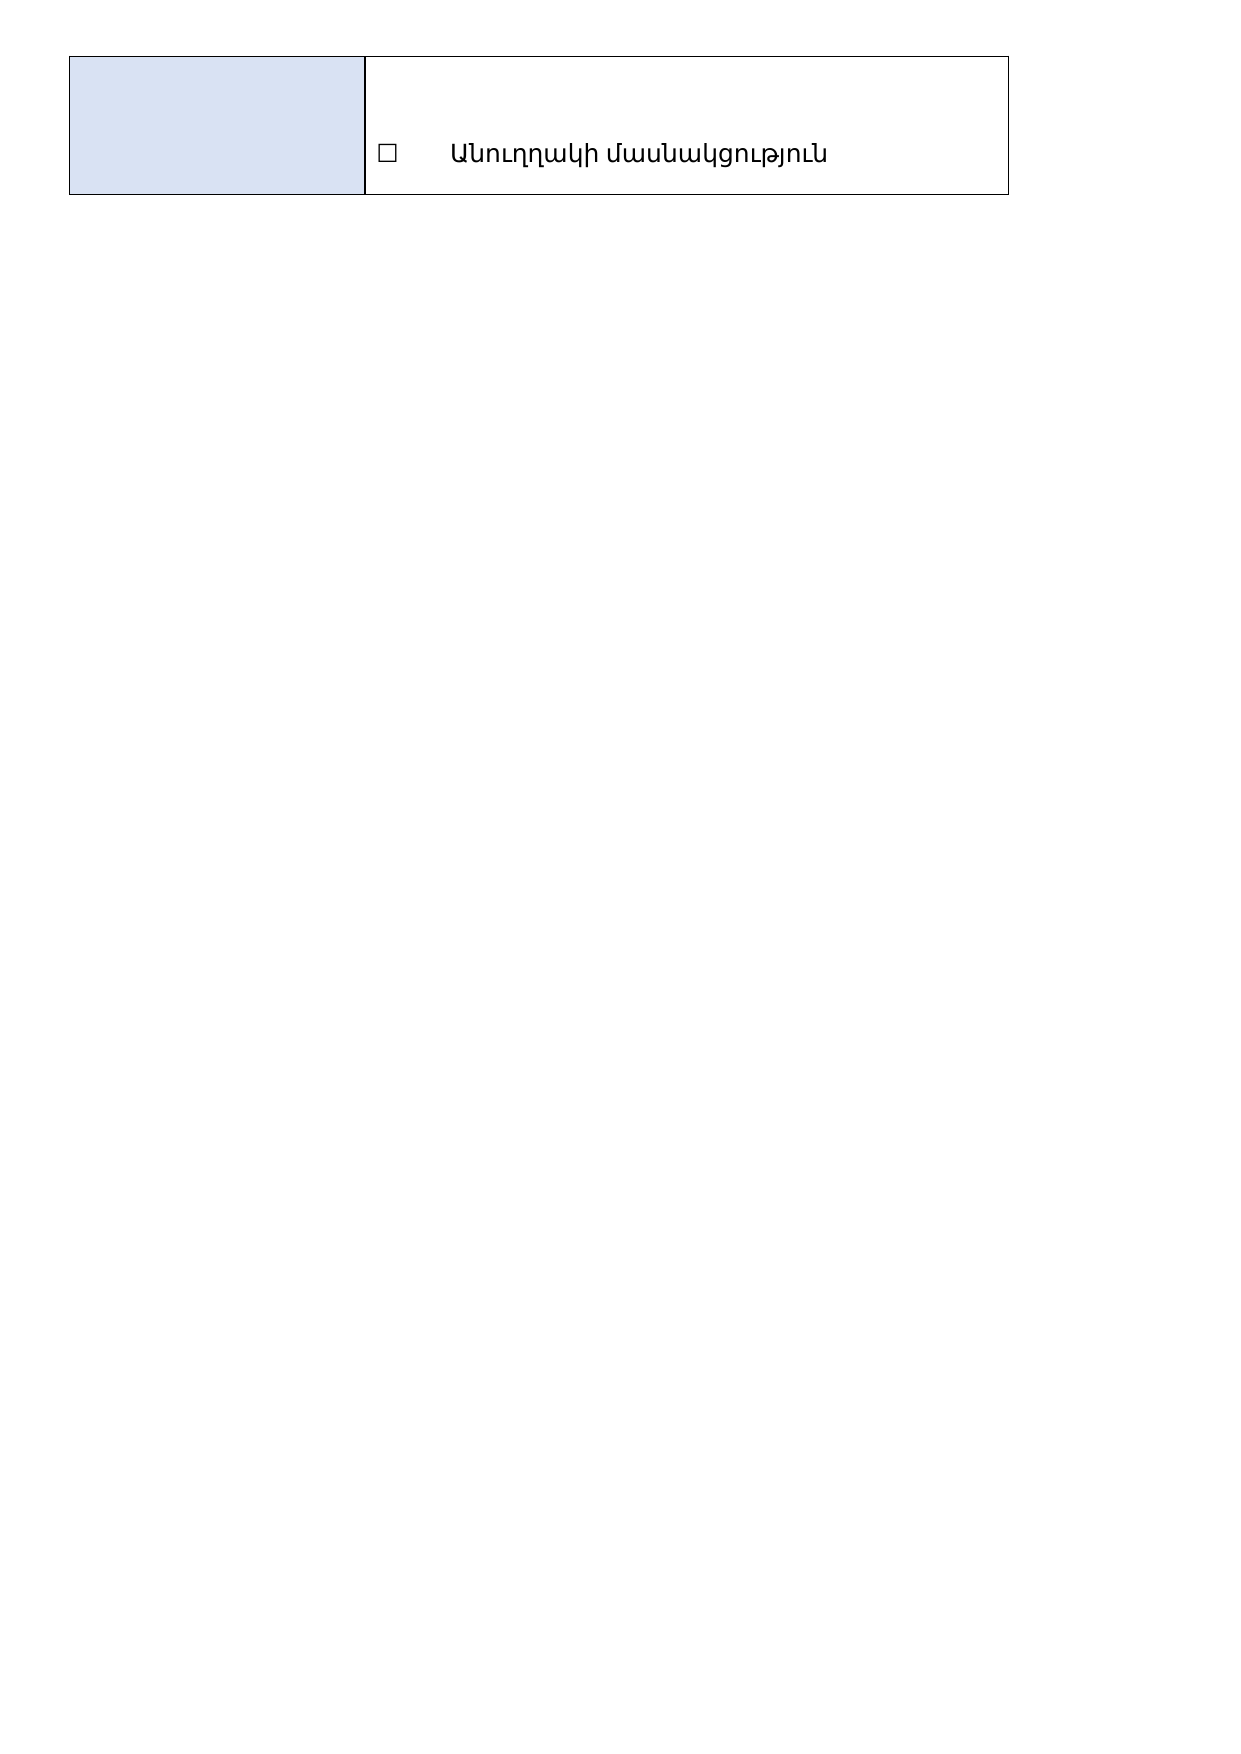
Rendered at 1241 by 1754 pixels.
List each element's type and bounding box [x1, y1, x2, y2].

table_cell [366, 57, 1008, 194]
table_cell [70, 57, 364, 194]
